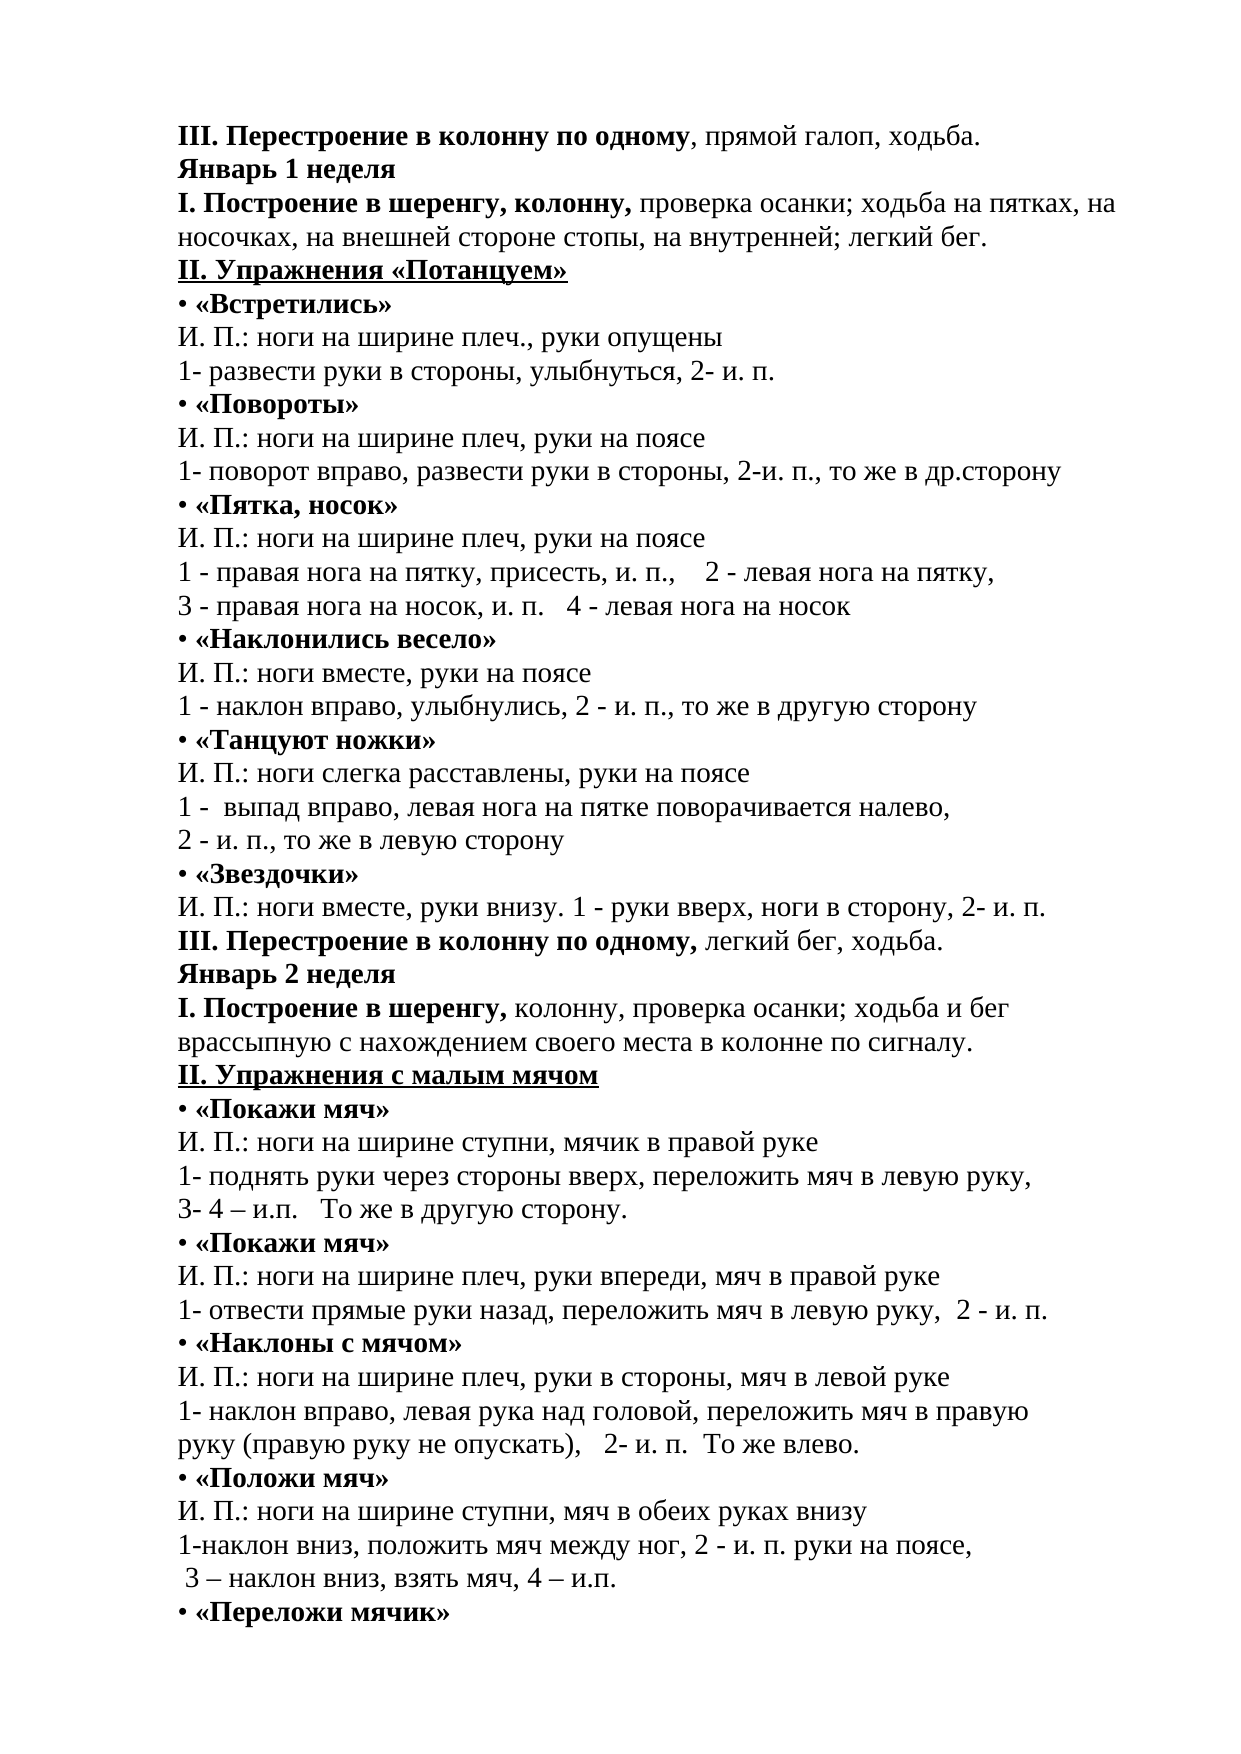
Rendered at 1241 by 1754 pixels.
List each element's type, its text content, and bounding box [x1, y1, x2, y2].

text И. П.: ноги на ширине плеч, руки в стороны, мяч в левой руке [177, 1359, 1152, 1393]
text • «Наклоны с мячом» [177, 1326, 1152, 1359]
text И. П.: ноги на ширине плеч, руки на поясе [177, 521, 1152, 554]
text И. П.: ноги вместе, руки внизу. 1 - руки вверх, ноги в сторону, 2- и. п. [177, 889, 1152, 923]
text 3 – наклон вниз, взять мяч, 4 – и.п. [177, 1560, 1152, 1594]
text 3- 4 – и.п. То же в другую сторону. [177, 1191, 1152, 1225]
text III. Перестроение в колонну по одному, прямой галоп, ходьба. [177, 118, 1152, 152]
text • «Покажи мяч» [177, 1091, 1152, 1124]
text I. Построение в шеренгу, колонну, проверка осанки; ходьба и бег врассыпную с нахождением своего места в колонне по сигналу. [177, 990, 1152, 1057]
text И. П.: ноги на ширине ступни, мяч в обеих руках внизу [177, 1493, 1152, 1527]
text II. Упражнения «Потанцуем» [177, 252, 1152, 286]
text 3 - правая нога на носок, и. п. 4 - левая нога на носок [177, 588, 1152, 621]
text 1 - правая нога на пятку, присесть, и. п., 2 - левая нога на пятку, [177, 554, 1152, 588]
text • «Переложи мячик» [177, 1594, 1152, 1627]
text 1- наклон вправо, левая рука над головой, переложить мяч в правую [177, 1393, 1152, 1426]
text Январь 2 неделя [177, 957, 1152, 990]
text • «Пятка, носок» [177, 487, 1152, 521]
text • «Звездочки» [177, 856, 1152, 889]
text И. П.: ноги на ширине плеч, руки впереди, мяч в правой руке [177, 1258, 1152, 1292]
text 1 - выпад вправо, левая нога на пятке поворачивается налево, [177, 789, 1152, 822]
text • «Наклонились весело» [177, 621, 1152, 655]
text • «Встретились» [177, 286, 1152, 319]
text И. П.: ноги на ширине плеч, руки на поясе [177, 420, 1152, 453]
text 2 - и. п., то же в левую сторону [177, 822, 1152, 856]
text III. Перестроение в колонну по одному, легкий бег, ходьба. [177, 923, 1152, 957]
text 1- развести руки в стороны, улыбнуться, 2- и. п. [177, 353, 1152, 386]
text И. П.: ноги вместе, руки на поясе [177, 655, 1152, 688]
text II. Упражнения с малым мячом [177, 1057, 1152, 1091]
text 1-наклон вниз, положить мяч между ног, 2 - и. п. руки на поясе, [177, 1527, 1152, 1560]
text 1- поднять руки через стороны вверх, переложить мяч в левую руку, [177, 1158, 1152, 1191]
text • «Танцуют ножки» [177, 722, 1152, 755]
text 1- поворот вправо, развести руки в стороны, 2-и. п., то же в др.сторону [177, 453, 1152, 487]
text • «Покажи мяч» [177, 1225, 1152, 1258]
text Январь 1 неделя [177, 152, 1152, 185]
text руку (правую руку не опускать), 2- и. п. То же влево. [177, 1426, 1152, 1460]
text 1- отвести прямые руки назад, переложить мяч в левую руку, 2 - и. п. [177, 1292, 1152, 1326]
text 1 - наклон вправо, улыбнулись, 2 - и. п., то же в другую сторону [177, 688, 1152, 722]
text I. Построение в шеренгу, колонну, проверка осанки; ходьба на пятках, на носочках, на внешней стороне стопы, на внутренней; легкий бег. [177, 185, 1152, 252]
text И. П.: ноги на ширине плеч., руки опущены [177, 319, 1152, 353]
text • «Повороты» [177, 386, 1152, 420]
text • «Положи мяч» [177, 1460, 1152, 1493]
text И. П.: ноги на ширине ступни, мячик в правой руке [177, 1124, 1152, 1158]
text И. П.: ноги слегка расставлены, руки на поясе [177, 755, 1152, 789]
